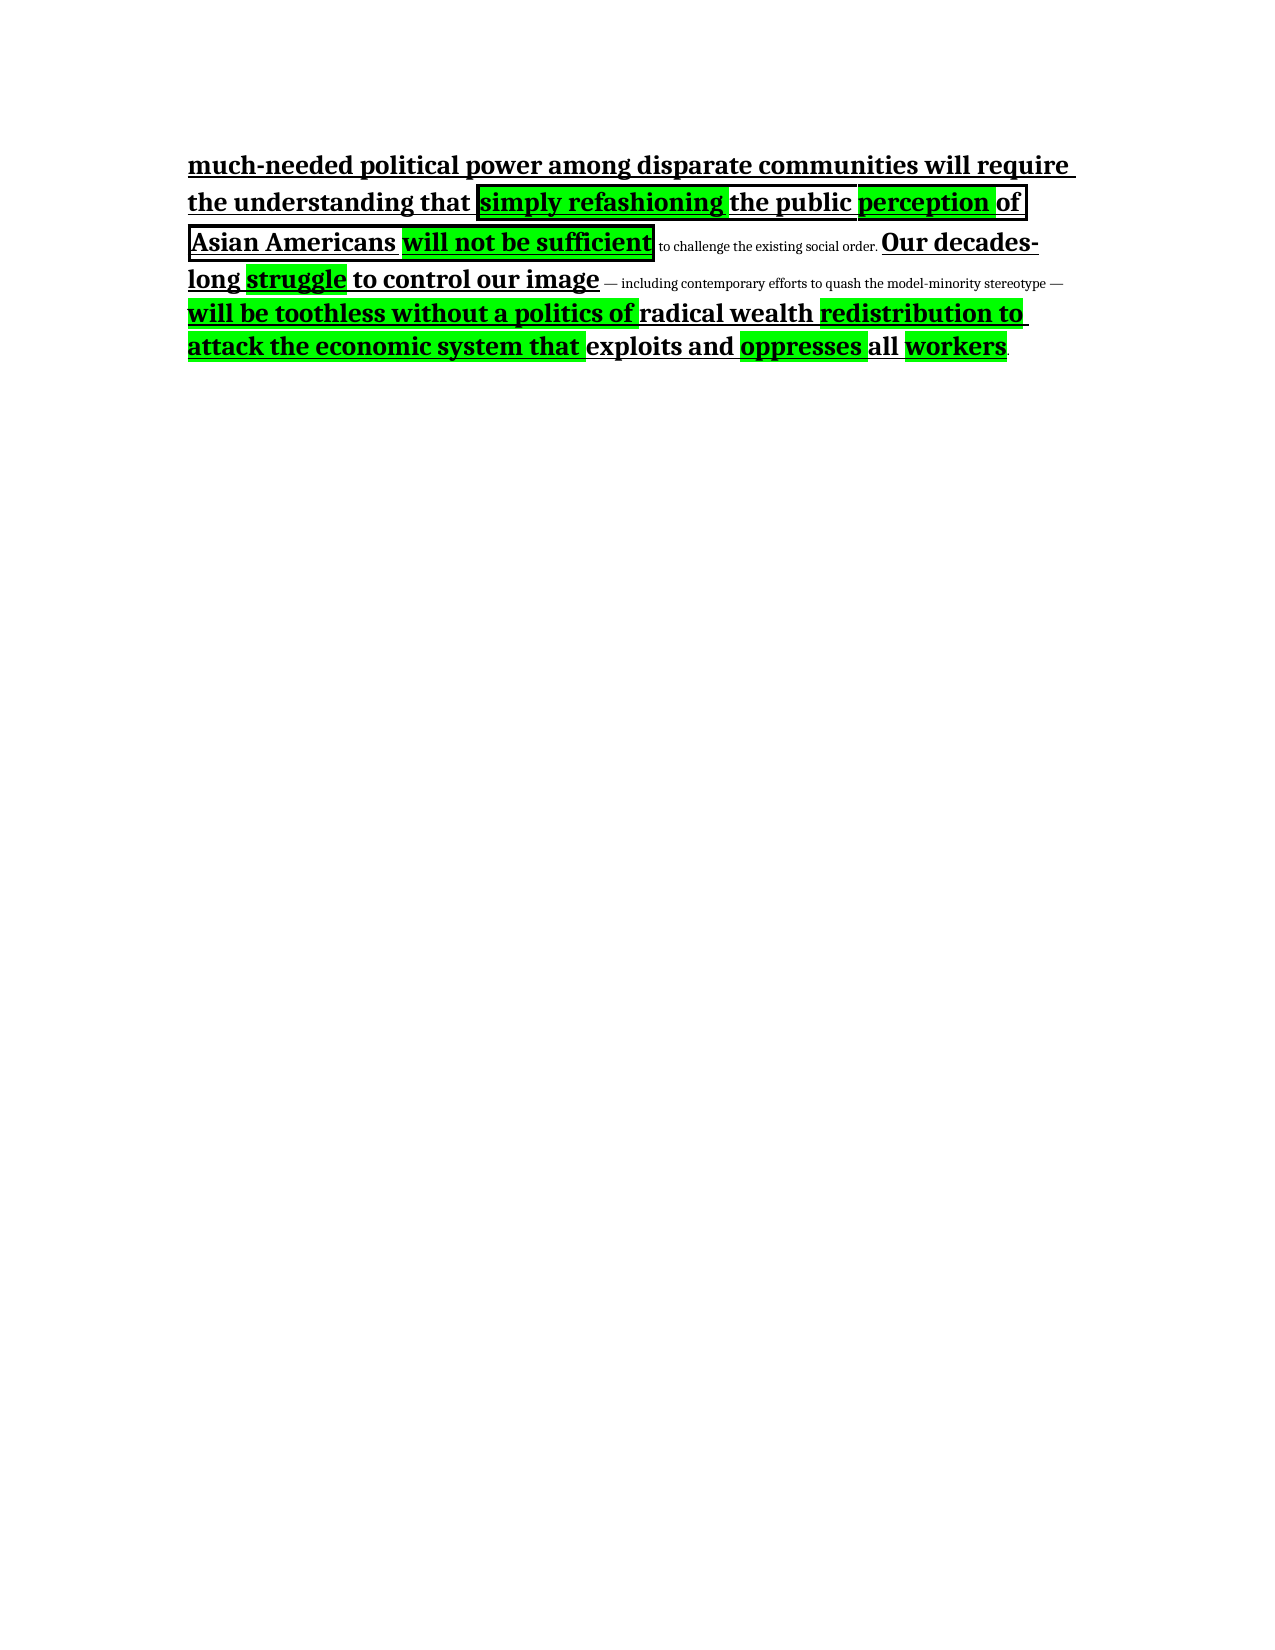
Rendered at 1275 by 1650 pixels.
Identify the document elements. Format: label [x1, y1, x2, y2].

text [187, 150, 1087, 362]
